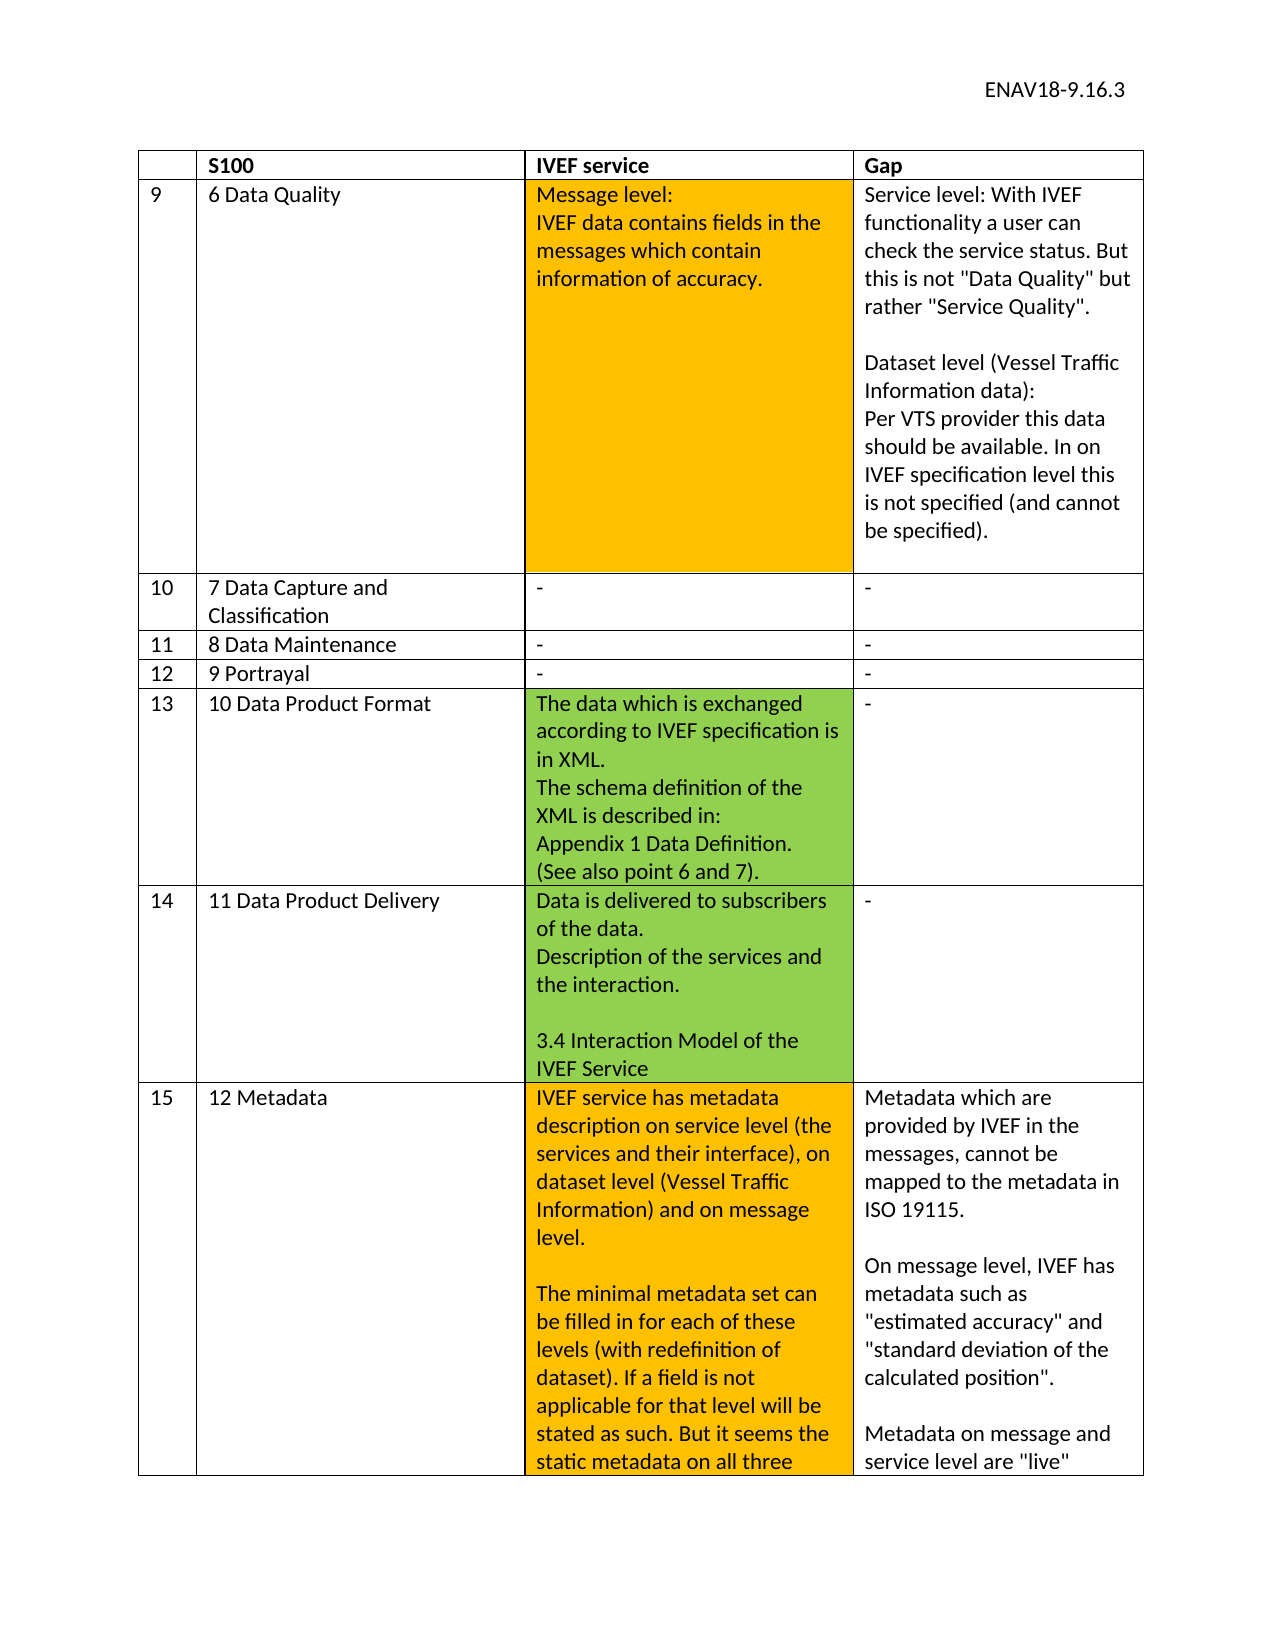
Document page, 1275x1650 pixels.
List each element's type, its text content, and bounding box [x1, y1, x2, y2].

table_cell Service level: With IVEF functionality a user can check the service status. But this is not "Data Quality" but rather "Service Quality". Dataset level (Vessel Traffic Information data): Per VTS provider this data should be available. In on IVEF specification level this is not specified (and cannot be specified). [854, 180, 1143, 572]
table_cell - [854, 660, 1143, 688]
table_cell 10 [139, 574, 196, 629]
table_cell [526, 1083, 853, 1475]
table_cell 10 Data Product Format [197, 689, 524, 885]
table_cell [854, 1083, 1143, 1475]
table_cell 12 Metadata [197, 1083, 524, 1475]
table_cell 15 [139, 1083, 196, 1475]
table_cell 8 Data Maintenance [197, 631, 524, 658]
table_cell - [526, 574, 853, 629]
table_cell 13 [139, 689, 196, 885]
table_cell 12 [139, 660, 196, 688]
table_cell - [854, 631, 1143, 658]
table_cell - [854, 886, 1143, 1082]
table_cell - [854, 689, 1143, 885]
table_cell 7 Data Capture and Classification [197, 574, 524, 629]
table_cell The data which is exchanged according to IVEF specification is in XML. The schema definition of the XML is described in: Appendix 1 Data Definition. (See also point 6 and 7). [526, 689, 853, 885]
table_cell - [526, 631, 853, 658]
table_cell 11 [139, 631, 196, 658]
table_cell 9 Portrayal [197, 660, 524, 688]
table_cell 14 [139, 886, 196, 1082]
table_cell - [854, 574, 1143, 629]
table_cell 9 [139, 180, 196, 572]
table_header Gap [854, 151, 1143, 179]
table_header [139, 151, 196, 179]
table_cell Data is delivered to subscribers of the data. Description of the services and the interaction. 3.4 Interaction Model of the IVEF Service [526, 886, 853, 1082]
table_cell 11 Data Product Delivery [197, 886, 524, 1082]
table_cell - [526, 660, 853, 688]
table_cell Message level: IVEF data contains fields in the messages which contain information of accuracy. [526, 180, 853, 572]
table_header IVEF service [526, 151, 853, 179]
table_cell 6 Data Quality [197, 180, 524, 572]
table_header S100 [197, 151, 524, 179]
